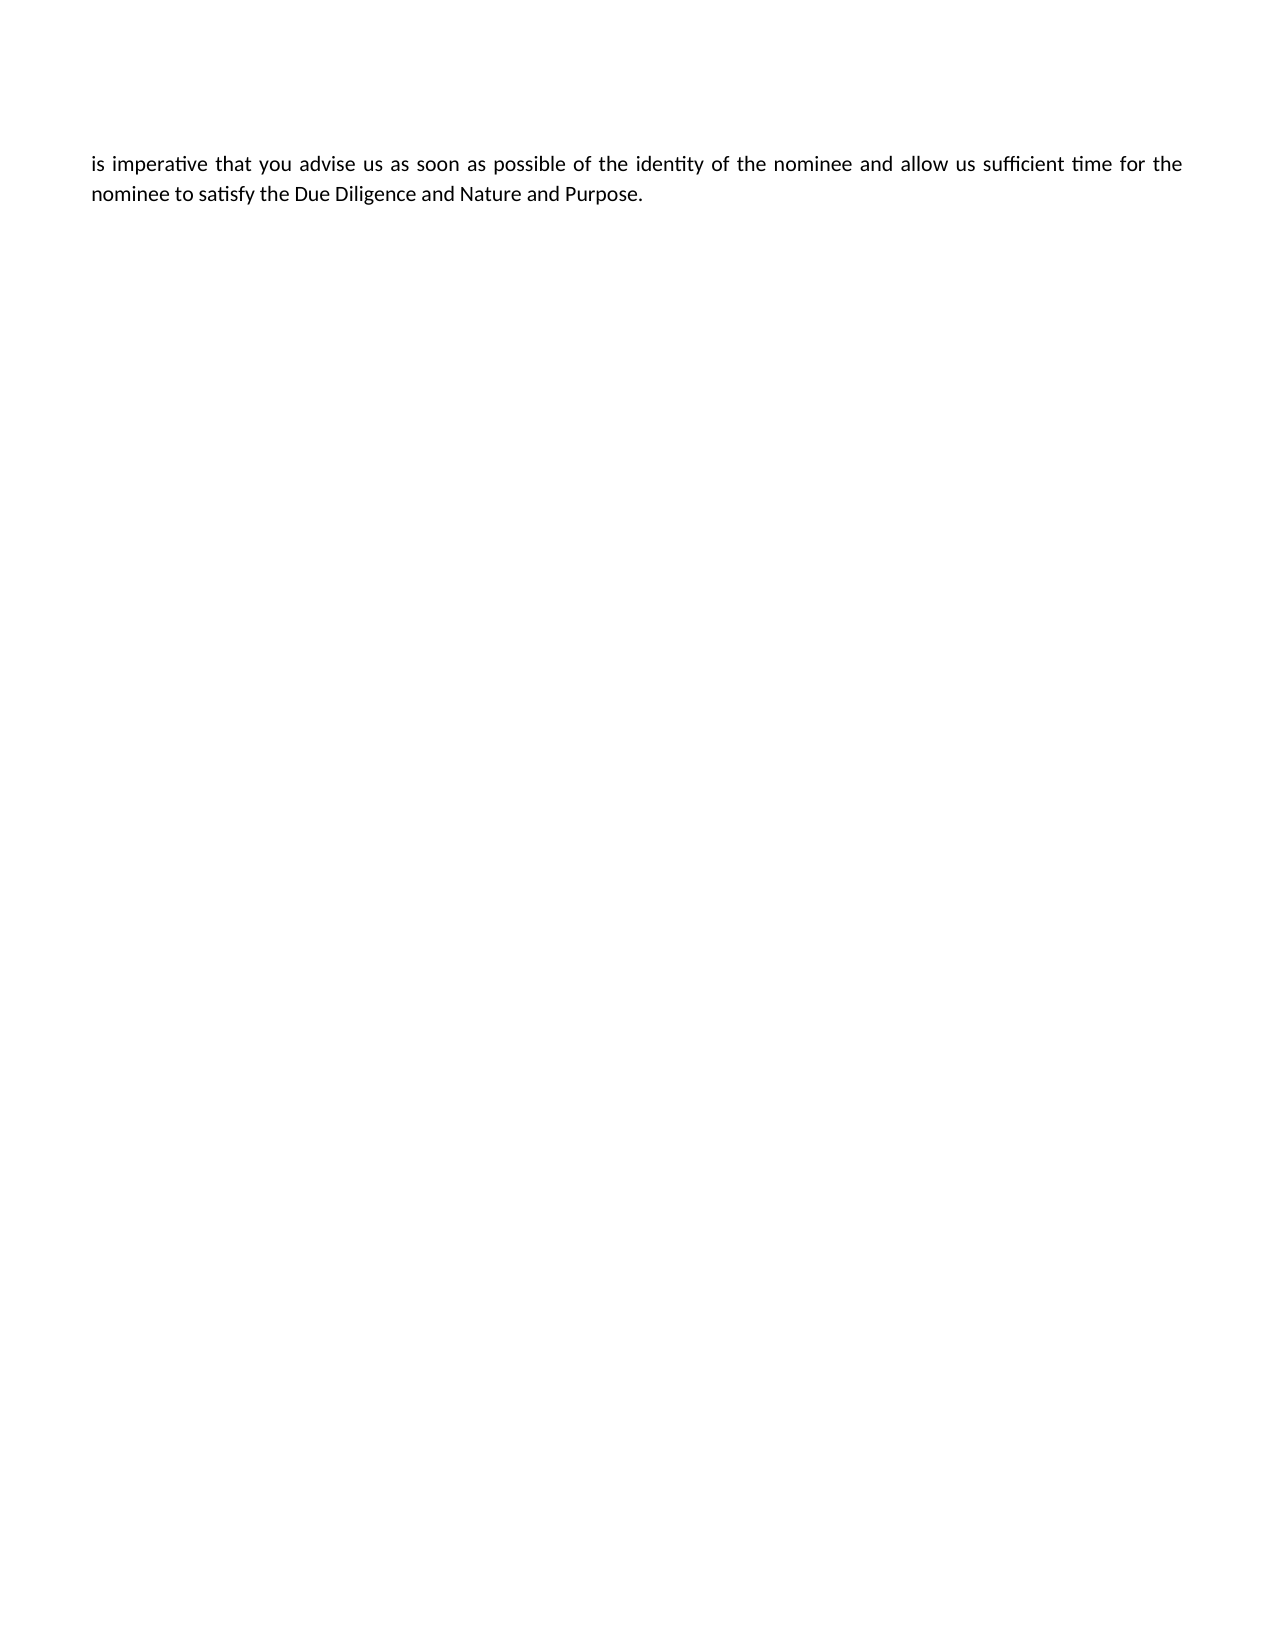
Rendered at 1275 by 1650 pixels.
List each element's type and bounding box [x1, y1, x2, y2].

text [91, 150, 1184, 207]
